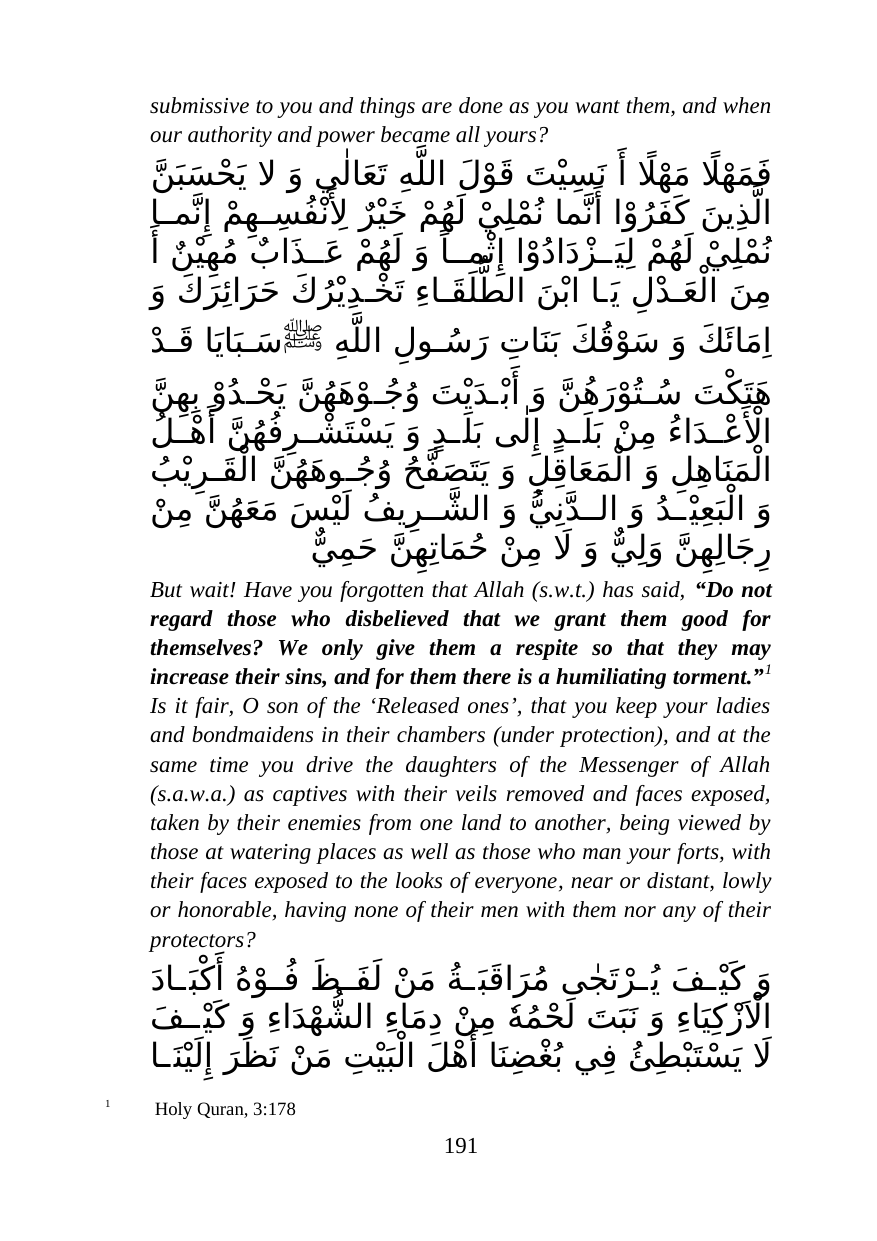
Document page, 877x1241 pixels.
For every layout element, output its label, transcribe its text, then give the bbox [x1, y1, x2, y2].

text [150, 959, 772, 1076]
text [150, 90, 772, 148]
text But wait! Have you forgotten that Allah (s.w.t.) has said, “Do not regard those who disbelieved that we grant them good for themselves? We only give them a respite so that they may increase their sins, and for them there is a humiliating torment.” Is it fair, O son of the ‘Released ones’, that you keep your ladies and bondmaidens in their chambers (under protection), and at the same time you drive the daughters of the Messenger of Allah (s.a.w.a.) as captives with their veils removed and faces exposed, taken by their enemies from one land to another, being viewed by those at watering places as well as those who man your forts, with their faces exposed to the looks of everyone, near or distant, lowly or honorable, having none of their men with them nor any of their protectors? [150, 574, 772, 953]
text فَمَهْلًا مَهْلًا أَ نَسِيْتَ قَوْلَ اللَّهِ تَعَالٰي وَ لا يَحْسَبَنَّ الَّذِينَ كَفَرُوْا أَنَّما نُمْلِيْ لَهُمْ خَيْرٌ لِأَنْفُسِهِمْ إِنَّما نُمْلِيْ لَهُمْ لِيَزْدَادُوْا إِثْماً وَ لَهُمْ عَذَابٌ مُهِيْنٌ أَ مِنَ الْعَدْلِ يَا ابْنَ الطُّلَقَاءِ تَخْدِيْرُكَ حَرَائِرَكَ وَ اِمَائَكَ وَ سَوْقُكَ بَنَاتِ رَسُولِ اللَّهِ ﷺسَبَايَا قَدْ هَتَكْتَ سُتُوْرَهُنَّ وَ أَبْدَيْتَ وُجُوْهَهُنَّ يَحْدُوْ بِهِنَّ الْأَعْدَاءُ مِنْ بَلَدٍ إِلٰى بَلَدٍ وَ يَسْتَشْرِفُهُنَّ أَهْلُ الْمَنَاهِلِ وَ الْمَعَاقِلِ وَ يَتَصَفَّحُ وُجُوهَهُنَّ الْقَرِيْبُ وَ الْبَعِيْدُ وَ الدَّنِيُّ وَ الشَّرِيفُ لَيْسَ مَعَهُنَّ مِنْ رِجَالِهِنَّ وَلِيٌّ وَ لَا مِنْ حُمَاتِهِنَّ حَمِيٌّ [150, 154, 772, 567]
